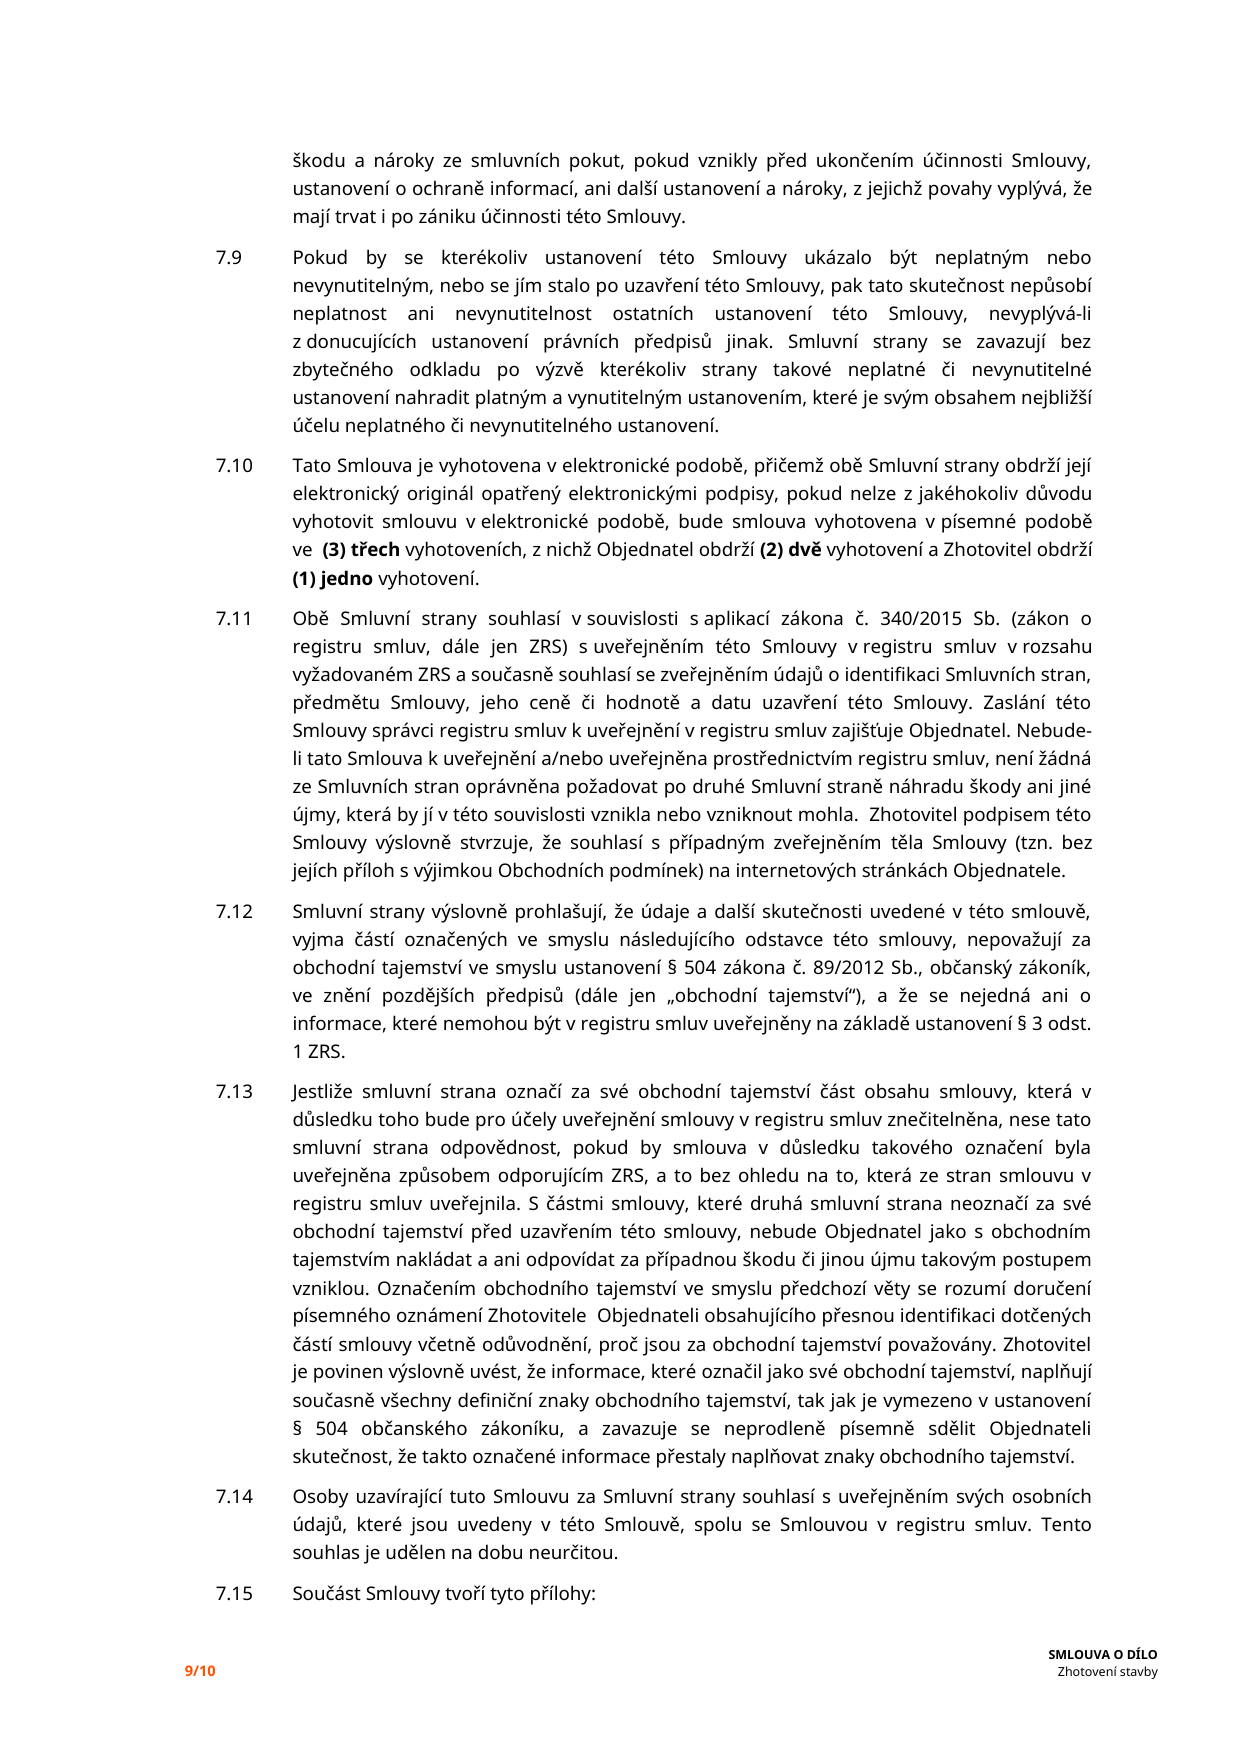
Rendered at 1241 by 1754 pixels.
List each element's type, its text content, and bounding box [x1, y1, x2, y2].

text Pokud by se kterékoliv ustanovení této Smlouvy ukázalo být neplatným nebo nevynutitelným, nebo se jím stalo po uzavření této Smlouvy, pak tato skutečnost nepůsobí neplatnost ani nevynutitelnost ostatních ustanovení této Smlouvy, nevyplývá-li z donucujících ustanovení právních předpisů jinak. Smluvní strany se zavazují bez zbytečného odkladu po výzvě kterékoliv strany takové neplatné či nevynutitelné ustanovení nahradit platným a vynutitelným ustanovením, které je svým obsahem nejbližší účelu neplatného či nevynutitelného ustanovení. [216, 244, 1093, 438]
text Osoby uzavírající tuto Smlouvu za Smluvní strany souhlasí s uveřejněním svých osobních údajů, které jsou uvedeny v této Smlouvě, spolu se Smlouvou v registru smluv. Tento souhlas je udělen na dobu neurčitou. [216, 1483, 1093, 1565]
text Smluvní strany výslovně prohlašují, že údaje a další skutečnosti uvedené v této smlouvě, vyjma částí označených ve smyslu následujícího odstavce této smlouvy, nepovažují za obchodní tajemství ve smyslu ustanovení § 504 zákona č. 89/2012 Sb., občanský zákoník, ve znění pozdějších předpisů (dále jen „obchodní tajemství“), a že se nejedná ani o informace, které nemohou být v registru smluv uveřejněny na základě ustanovení § 3 odst. 1 ZRS. [216, 898, 1093, 1064]
text Obě Smluvní strany souhlasí v souvislosti s aplikací zákona č. 340/2015 Sb. (zákon o registru smluv, dále jen ZRS) s uveřejněním této Smlouvy v registru smluv v rozsahu vyžadovaném ZRS a současně souhlasí se zveřejněním údajů o identifikaci Smluvních stran, předmětu Smlouvy, jeho ceně či hodnotě a datu uzavření této Smlouvy. Zaslání této Smlouvy správci registru smluv k uveřejnění v registru smluv zajišťuje Objednatel. Nebude-li tato Smlouva k uveřejnění a/nebo uveřejněna prostřednictvím registru smluv, není žádná ze Smluvních stran oprávněna požadovat po druhé Smluvní straně náhradu škody ani jiné újmy, která by jí v této souvislosti vznikla nebo vzniknout mohla. Zhotovitel podpisem této Smlouvy výslovně stvrzuje, že souhlasí s případným zveřejněním těla Smlouvy (tzn. bez jejích příloh s výjimkou Obchodních podmínek) na internetových stránkách Objednatele. [216, 605, 1093, 883]
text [216, 147, 1093, 229]
text Součást Smlouvy tvoří tyto přílohy: [216, 1580, 1093, 1606]
text Tato Smlouva je vyhotovena v elektronické podobě, přičemž obě Smluvní strany obdrží její elektronický originál opatřený elektronickými podpisy, pokud nelze z jakéhokoliv důvodu vyhotovit smlouvu v elektronické podobě, bude smlouva vyhotovena v písemné podobě ve (3) třech vyhotoveních, z nichž Objednatel obdrží (2) dvě vyhotovení a Zhotovitel obdrží (1) jedno vyhotovení. [216, 453, 1093, 590]
text Jestliže smluvní strana označí za své obchodní tajemství část obsahu smlouvy, která v důsledku toho bude pro účely uveřejnění smlouvy v registru smluv znečitelněna, nese tato smluvní strana odpovědnost, pokud by smlouva v důsledku takového označení byla uveřejněna způsobem odporujícím ZRS, a to bez ohledu na to, která ze stran smlouvu v registru smluv uveřejnila. S částmi smlouvy, které druhá smluvní strana neoznačí za své obchodní tajemství před uzavřením této smlouvy, nebude Objednatel jako s obchodním tajemstvím nakládat a ani odpovídat za případnou škodu či jinou újmu takovým postupem vzniklou. Označením obchodního tajemství ve smyslu předchozí věty se rozumí doručení písemného oznámení Zhotovitele Objednateli obsahujícího přesnou identifikaci dotčených částí smlouvy včetně odůvodnění, proč jsou za obchodní tajemství považovány. Zhotovitel je povinen výslovně uvést, že informace, které označil jako své obchodní tajemství, naplňují současně všechny definiční znaky obchodního tajemství, tak jak je vymezeno v ustanovení § 504 občanského zákoníku, a zavazuje se neprodleně písemně sdělit Objednateli skutečnost, že takto označené informace přestaly naplňovat znaky obchodního tajemství. [216, 1079, 1093, 1468]
